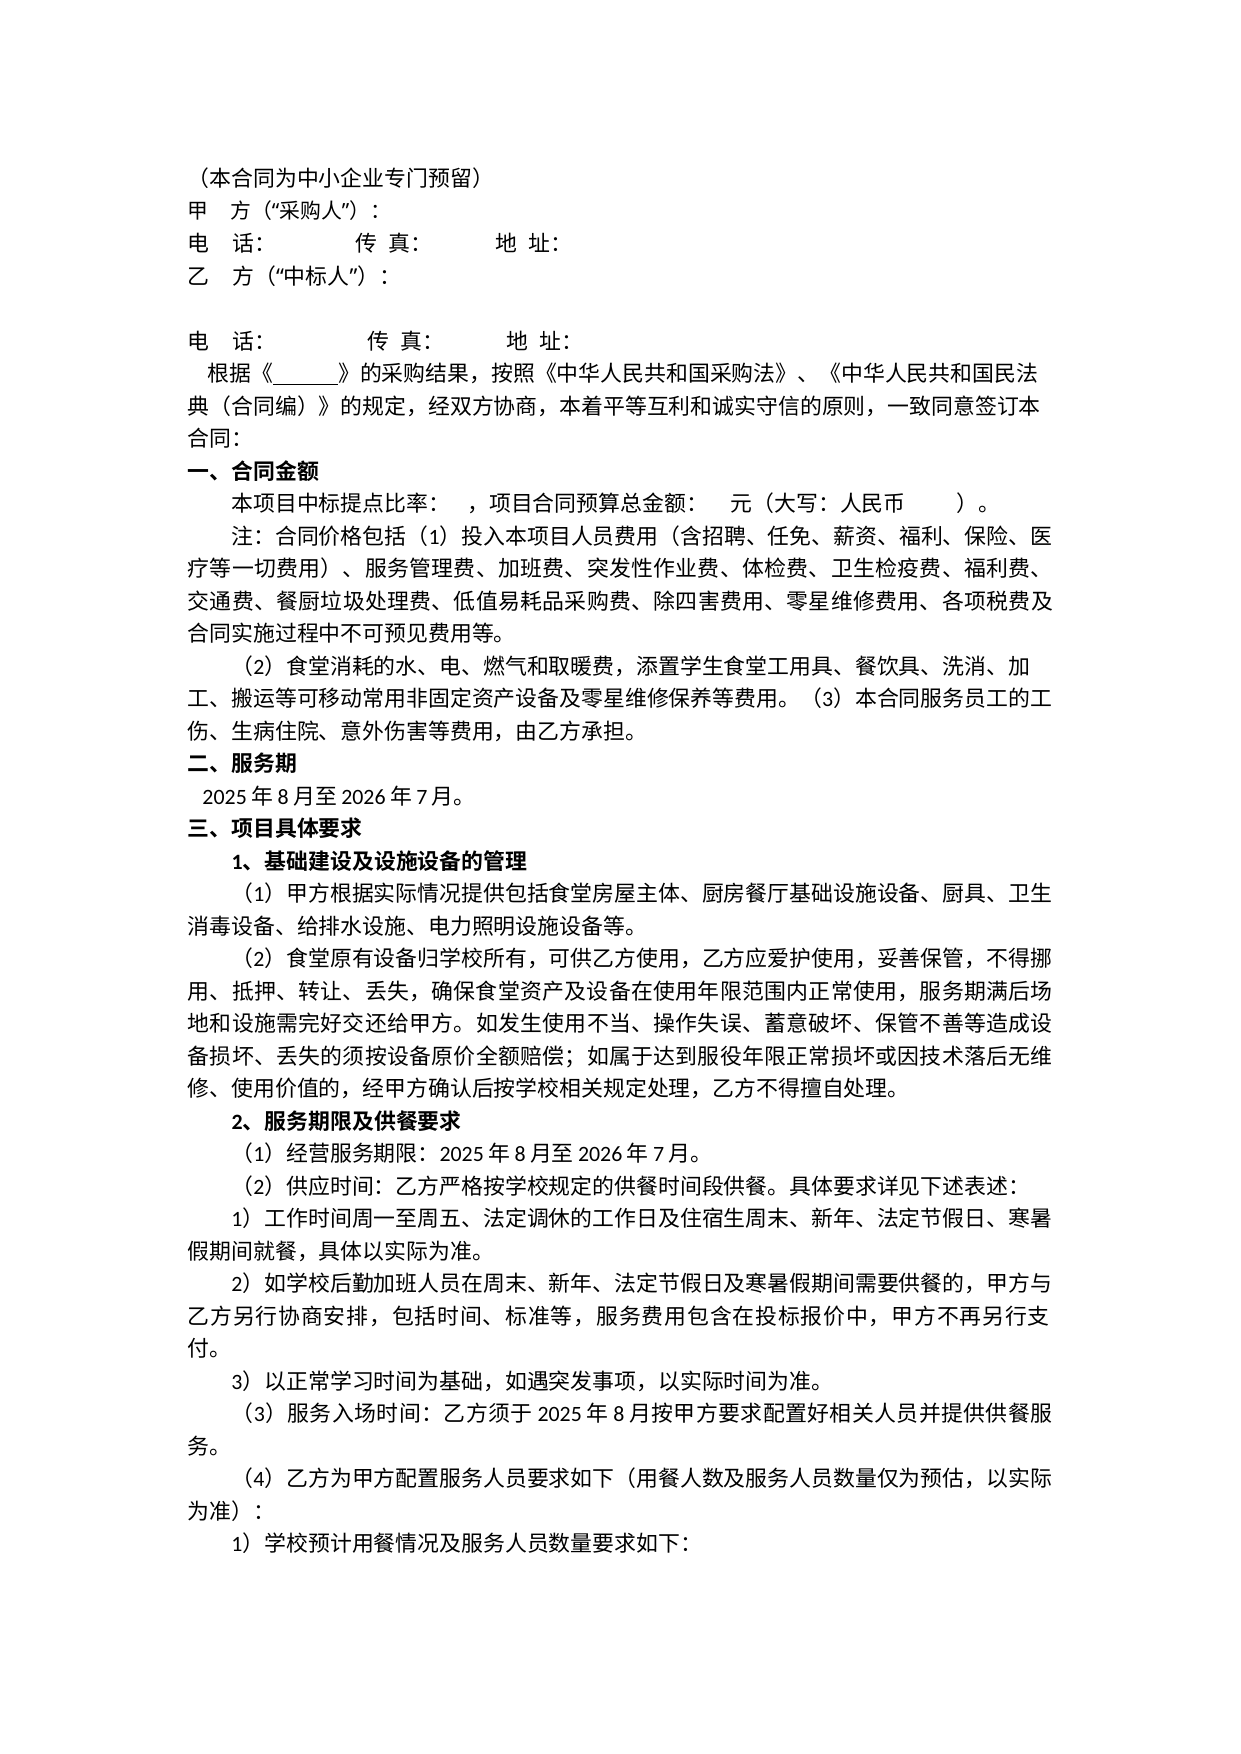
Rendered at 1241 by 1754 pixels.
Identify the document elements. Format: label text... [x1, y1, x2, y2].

text 根据《 》的采购结果，按照《中华人民共和国采购法》、《中华人民共和国民法典（合同编）》的规定，经双方协商，本着平等互利和诚实守信的原则，一致同意签订本合同： [187, 357, 1053, 454]
text 二、服务期 [187, 747, 1053, 779]
text （2）供应时间：乙方严格按学校规定的供餐时间段供餐。具体要求详见下述表述： [187, 1169, 1053, 1202]
text 2）如学校后勤加班人员在周末、新年、法定节假日及寒暑假期间需要供餐的，甲方与乙方另行协商安排，包括时间、标准等，服务费用包含在投标报价中，甲方不再另行支付。 [187, 1267, 1053, 1364]
text 1）学校预计用餐情况及服务人员数量要求如下： [187, 1527, 1053, 1559]
text （2）食堂消耗的水、电、燃气和取暖费，添置学生食堂工用具、餐饮具、洗消、加工、搬运等可移动常用非固定资产设备及零星维修保养等费用。（3）本合同服务员工的工伤、生病住院、意外伤害等费用，由乙方承担。 [187, 649, 1053, 747]
text （3）服务入场时间：乙方须于2025年8月按甲方要求配置好相关人员并提供供餐服务。 [187, 1397, 1053, 1462]
text 2025年8月至2026年7月。 [187, 779, 1053, 812]
text 3）以正常学习时间为基础，如遇突发事项，以实际时间为准。 [187, 1364, 1053, 1397]
text 本项目中标提点比率： ，项目合同预算总金额： 元（大写：人民币 ）。 [187, 487, 1053, 519]
text 2、服务期限及供餐要求 [187, 1104, 1053, 1137]
text 三、项目具体要求 [187, 812, 1053, 844]
text （1）经营服务期限：2025年8月至2026年7月。 [187, 1137, 1053, 1169]
text （1）甲方根据实际情况提供包括食堂房屋主体、厨房餐厅基础设施设备、厨具、卫生消毒设备、给排水设施、电力照明设施设备等。 [187, 877, 1053, 942]
text 1）工作时间周一至周五、法定调休的工作日及住宿生周末、新年、法定节假日、寒暑假期间就餐，具体以实际为准。 [187, 1202, 1053, 1267]
text 甲 方（“采购人”）： [187, 194, 1053, 227]
text 电 话： 传 真： 地 址： [187, 227, 1053, 259]
text 一、合同金额 [187, 454, 1053, 487]
text （2）食堂原有设备归学校所有，可供乙方使用，乙方应爱护使用，妥善保管，不得挪用、抵押、转让、丢失，确保食堂资产及设备在使用年限范围内正常使用，服务期满后场地和设施需完好交还给甲方。如发生使用不当、操作失误、蓄意破坏、保管不善等造成设备损坏、丢失的须按设备原价全额赔偿；如属于达到服役年限正常损坏或因技术落后无维修、使用价值的，经甲方确认后按学校相关规定处理，乙方不得擅自处理。 [187, 942, 1053, 1104]
text 电 话： 传 真： 地 址： [187, 324, 1053, 357]
text 注：合同价格包括（1）投入本项目人员费用（含招聘、任免、薪资、福利、保险、医疗等一切费用）、服务管理费、加班费、突发性作业费、体检费、卫生检疫费、福利费、交通费、餐厨垃圾处理费、低值易耗品采购费、除四害费用、零星维修费用、各项税费及合同实施过程中不可预见费用等。 [187, 519, 1053, 649]
text （4）乙方为甲方配置服务人员要求如下（用餐人数及服务人员数量仅为预估，以实际为准）： [187, 1462, 1053, 1527]
text （本合同为中小企业专门预留） [187, 162, 1053, 194]
text 1、基础建设及设施设备的管理 [187, 844, 1053, 877]
text 乙 方（“中标人”）： [187, 259, 1053, 324]
